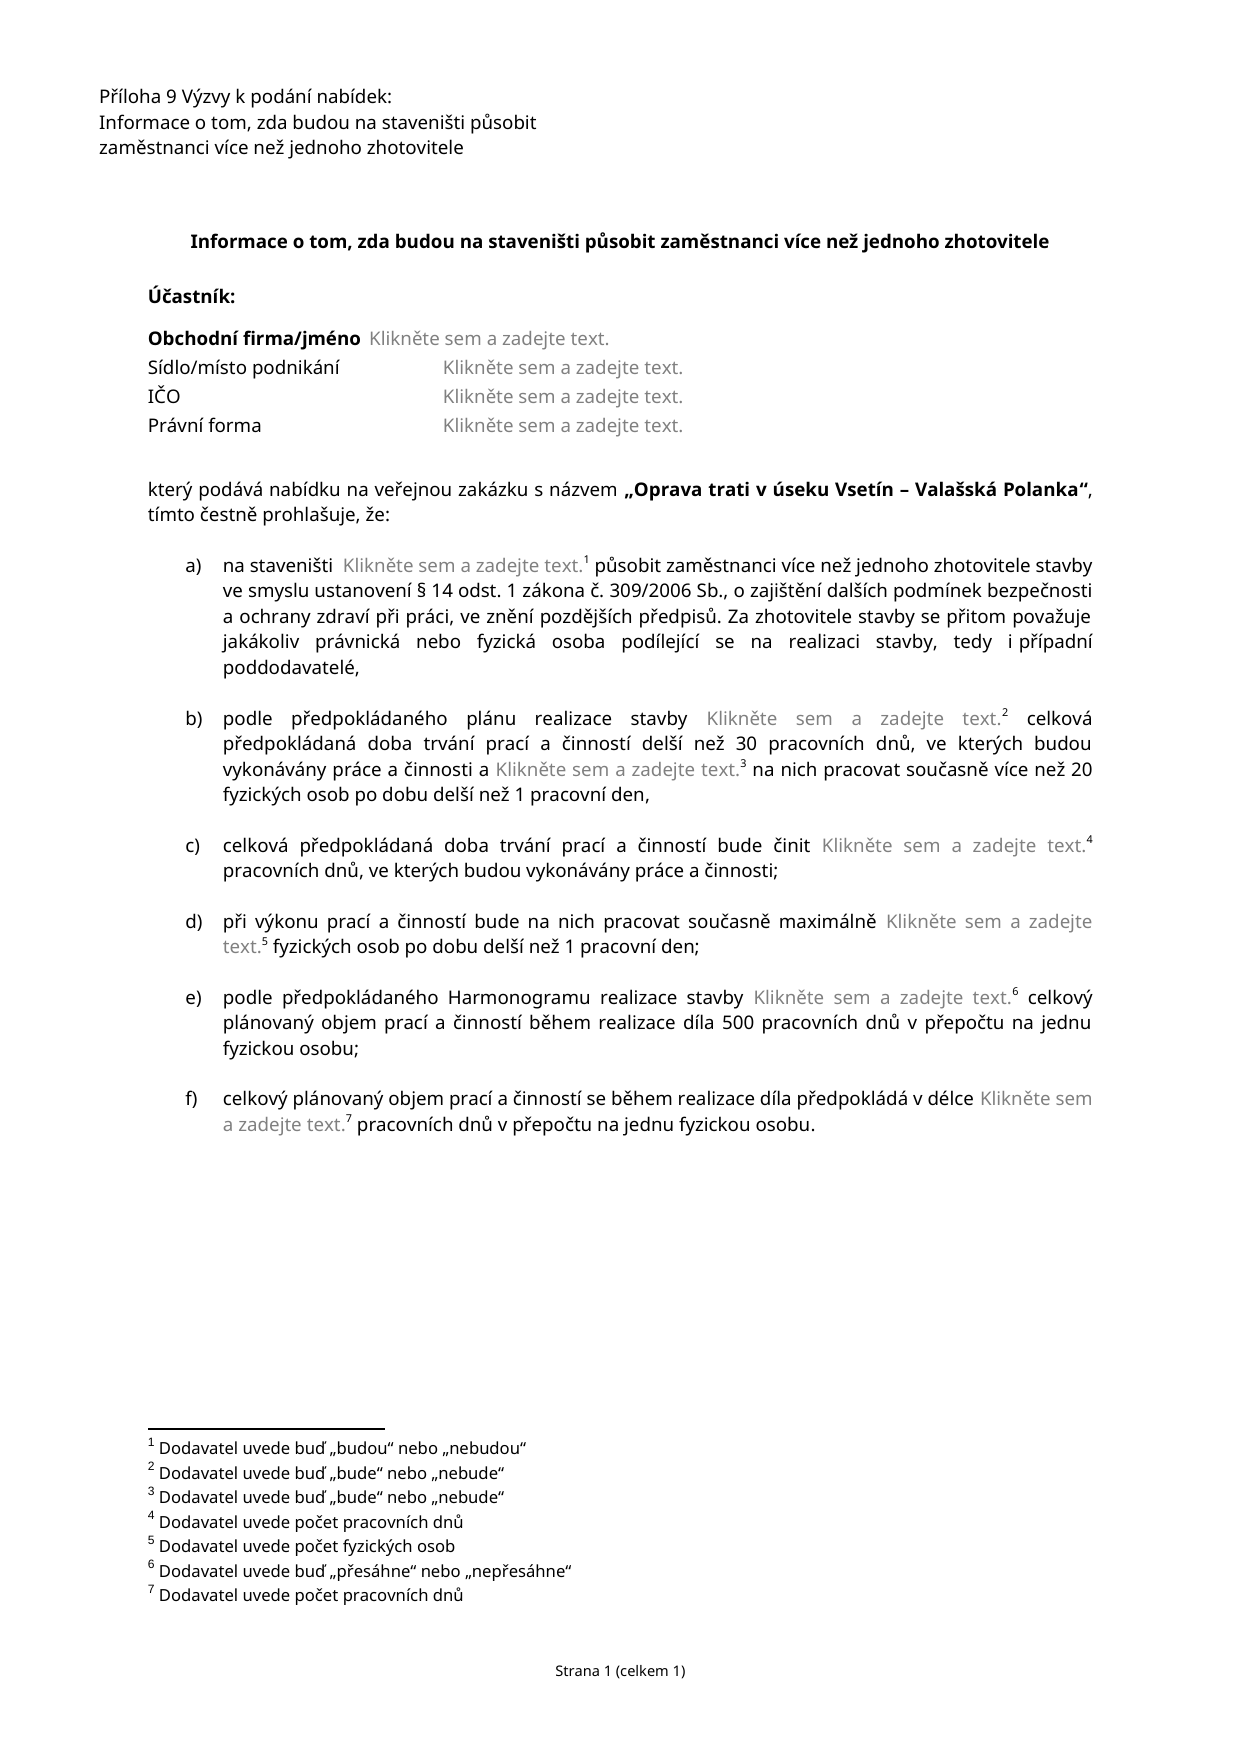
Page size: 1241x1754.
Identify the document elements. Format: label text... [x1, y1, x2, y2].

list při výkonu prací a činností bude na nich pracovat současně maximálně fyzických osob po dobu delší než 1 pracovní den; [185, 908, 1093, 959]
text který podává nabídku na veřejnou zakázku s názvem „Oprava trati v úseku Vsetín – Valašská Polanka“, tímto čestně prohlašuje, že: [148, 476, 1093, 527]
text Obchodní firma/jméno [148, 322, 1093, 351]
text Sídlo/místo podnikání [148, 351, 1093, 380]
list na staveništi působit zaměstnanci více než jednoho zhotovitele stavby ve smyslu ustanovení § 14 odst. 1 zákona č. 309/2006 Sb., o zajištění dalších podmínek bezpečnosti a ochrany zdraví při práci, ve znění pozdějších předpisů. Za zhotovitele stavby se přitom považuje jakákoliv právnická nebo fyzická osoba podílející se na realizaci stavby, tedy i případní poddodavatelé, [185, 552, 1093, 680]
list podle předpokládaného Harmonogramu realizace stavby celkový plánovaný objem prací a činností během realizace díla 500 pracovních dnů v přepočtu na jednu fyzickou osobu; [185, 984, 1093, 1061]
list celkový plánovaný objem prací a činností se během realizace díla předpokládá v délce pracovních dnů v přepočtu na jednu fyzickou osobu. [185, 1086, 1093, 1137]
title Informace o tom, zda budou na staveništi působit zaměstnanci více než jednoho zhotovitele [148, 228, 1093, 254]
text Účastník: [148, 279, 1093, 310]
list celková předpokládaná doba trvání prací a činností bude činit pracovních dnů, ve kterých budou vykonávány práce a činnosti; [185, 832, 1093, 883]
text Právní forma [148, 409, 1093, 438]
text IČO [148, 380, 1093, 409]
list podle předpokládaného plánu realizace stavby celková předpokládaná doba trvání prací a činností delší než 30 pracovních dnů, ve kterých budou vykonávány práce a činnosti a na nich pracovat současně více než 20 fyzických osob po dobu delší než 1 pracovní den, [185, 705, 1093, 807]
